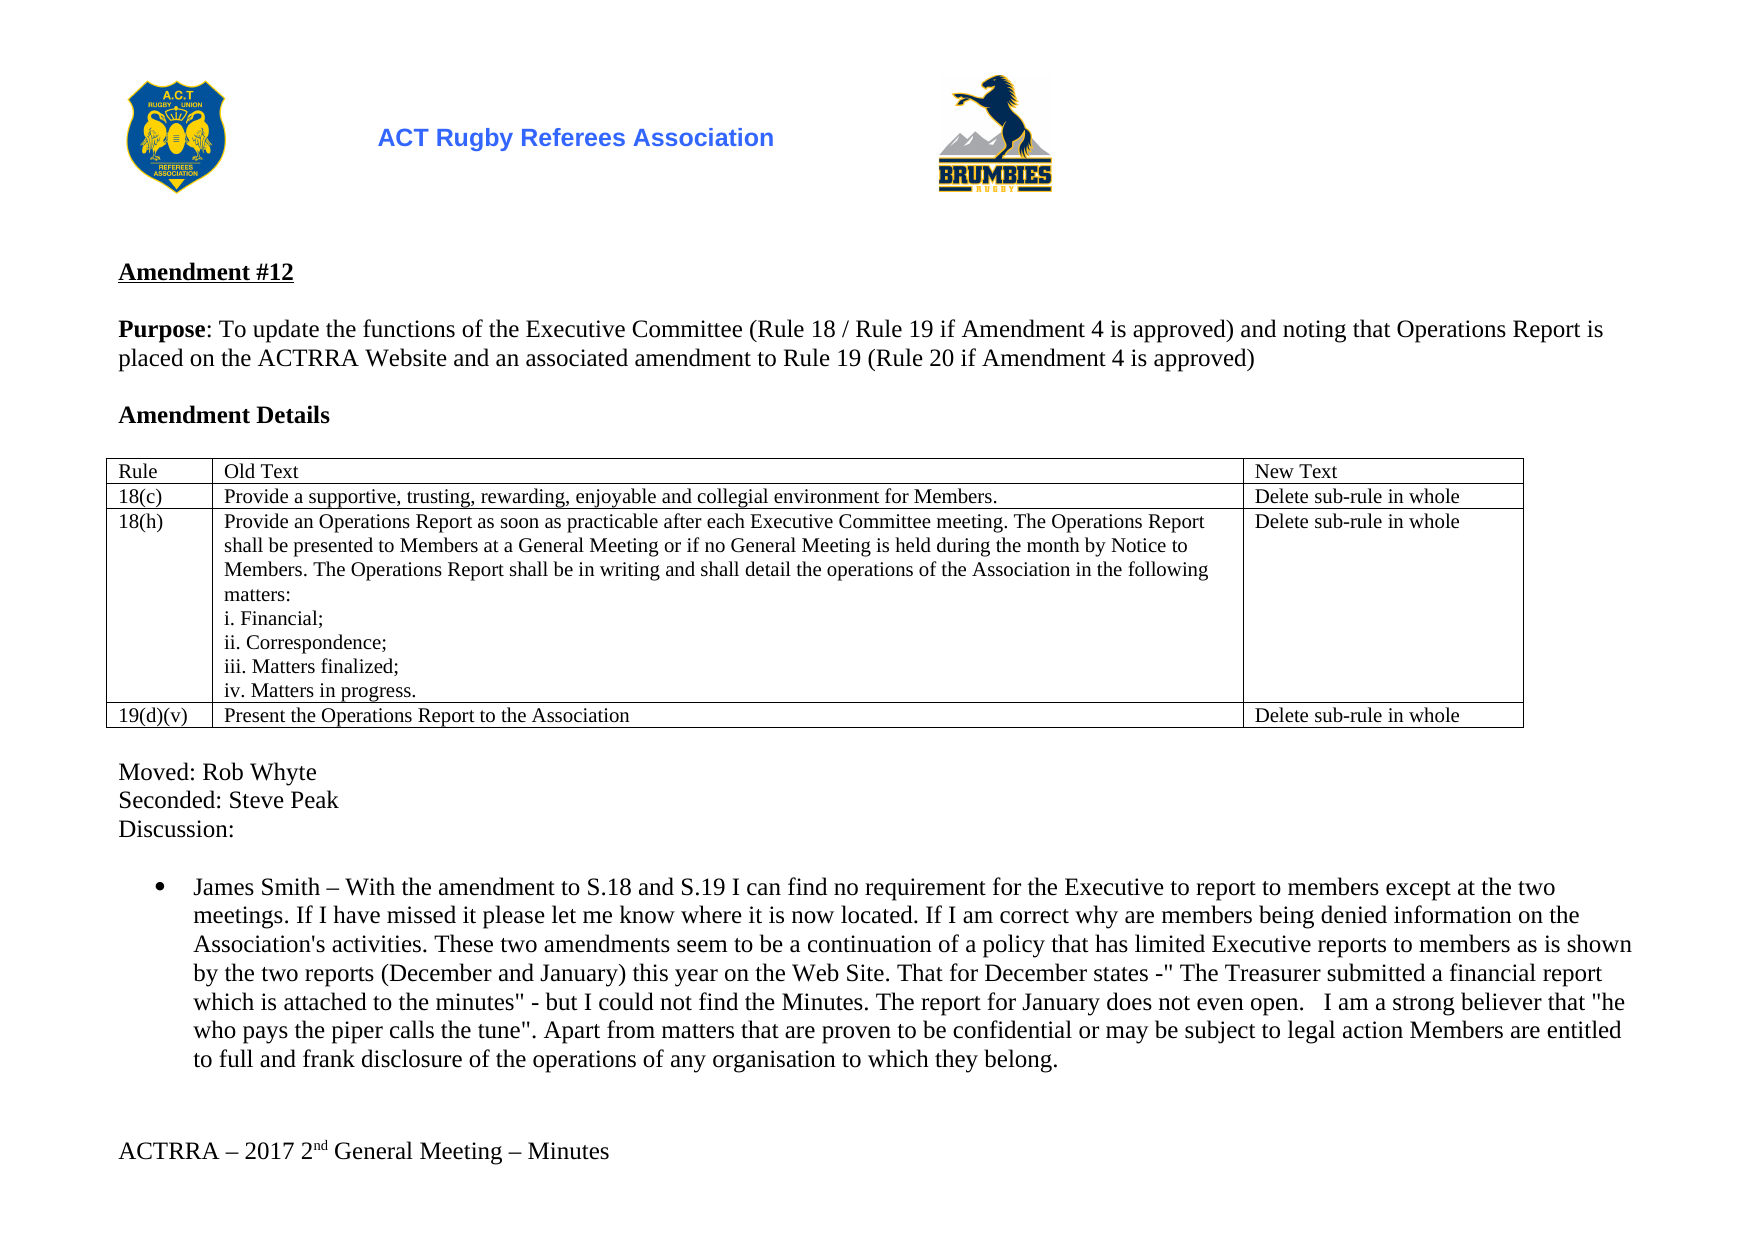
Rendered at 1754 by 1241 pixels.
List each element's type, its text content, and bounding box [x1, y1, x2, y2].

text Amendment Details [118, 401, 1636, 429]
text Discussion: [118, 814, 1636, 843]
table_cell Delete sub-rule in whole [1244, 703, 1523, 727]
table_cell Delete sub-rule in whole [1244, 484, 1523, 508]
table_cell Provide a supportive, trusting, rewarding, enjoyable and collegial environment for Members. [213, 484, 1243, 508]
picture [118, 75, 234, 200]
text Seconded: Steve Peak [118, 785, 1636, 814]
table_cell 18(h) [107, 509, 212, 702]
table_cell Delete sub-rule in whole [1244, 509, 1523, 702]
table_cell Present the Operations Report to the Association [213, 703, 1243, 727]
table_cell Provide an Operations Report as soon as practicable after each Executive Committee meeting. The Operations Report shall be presented to Members at a General Meeting or if no General Meeting is held during the month by Notice to Members. The Operations Report shall be in writing and shall detail the operations of the Association in the following matters: i. Financial; ii. Correspondence; iii. Matters finalized; iv. Matters in progress. [213, 509, 1243, 702]
picture [938, 75, 1052, 192]
table_header Rule [107, 459, 212, 483]
text Amendment #12 [118, 257, 1636, 286]
table_header New Text [1244, 459, 1523, 483]
table_cell 18(c) [107, 484, 212, 508]
text Moved: Rob Whyte [118, 757, 1636, 785]
list James Smith – With the amendment to S.18 and S.19 I can find no requirement for the Executive to report to members except at the two meetings. If I have missed it please let me know where it is now located. If I am correct why are members being denied information on the Association's activities. These two amendments seem to be a continuation of a policy that has limited Executive reports to members as is shown by the two reports (December and January) this year on the Web Site. That for December states -" The Treasurer submitted a financial report which is attached to the minutes" - but I could not find the Minutes. The report for January does not even open. I am a strong believer that "he who pays the piper calls the tune". Apart from matters that are proven to be confidential or may be subject to legal action Members are entitled to full and frank disclosure of the operations of any organisation to which they belong. [156, 872, 1636, 1073]
text Purpose: To update the functions of the Executive Committee (Rule 18 / Rule 19 if Amendment 4 is approved) and noting that Operations Report is placed on the ACTRRA Website and an associated amendment to Rule 19 (Rule 20 if Amendment 4 is approved) [118, 314, 1636, 372]
table_header Old Text [213, 459, 1243, 483]
table_cell 19(d)(v) [107, 703, 212, 727]
